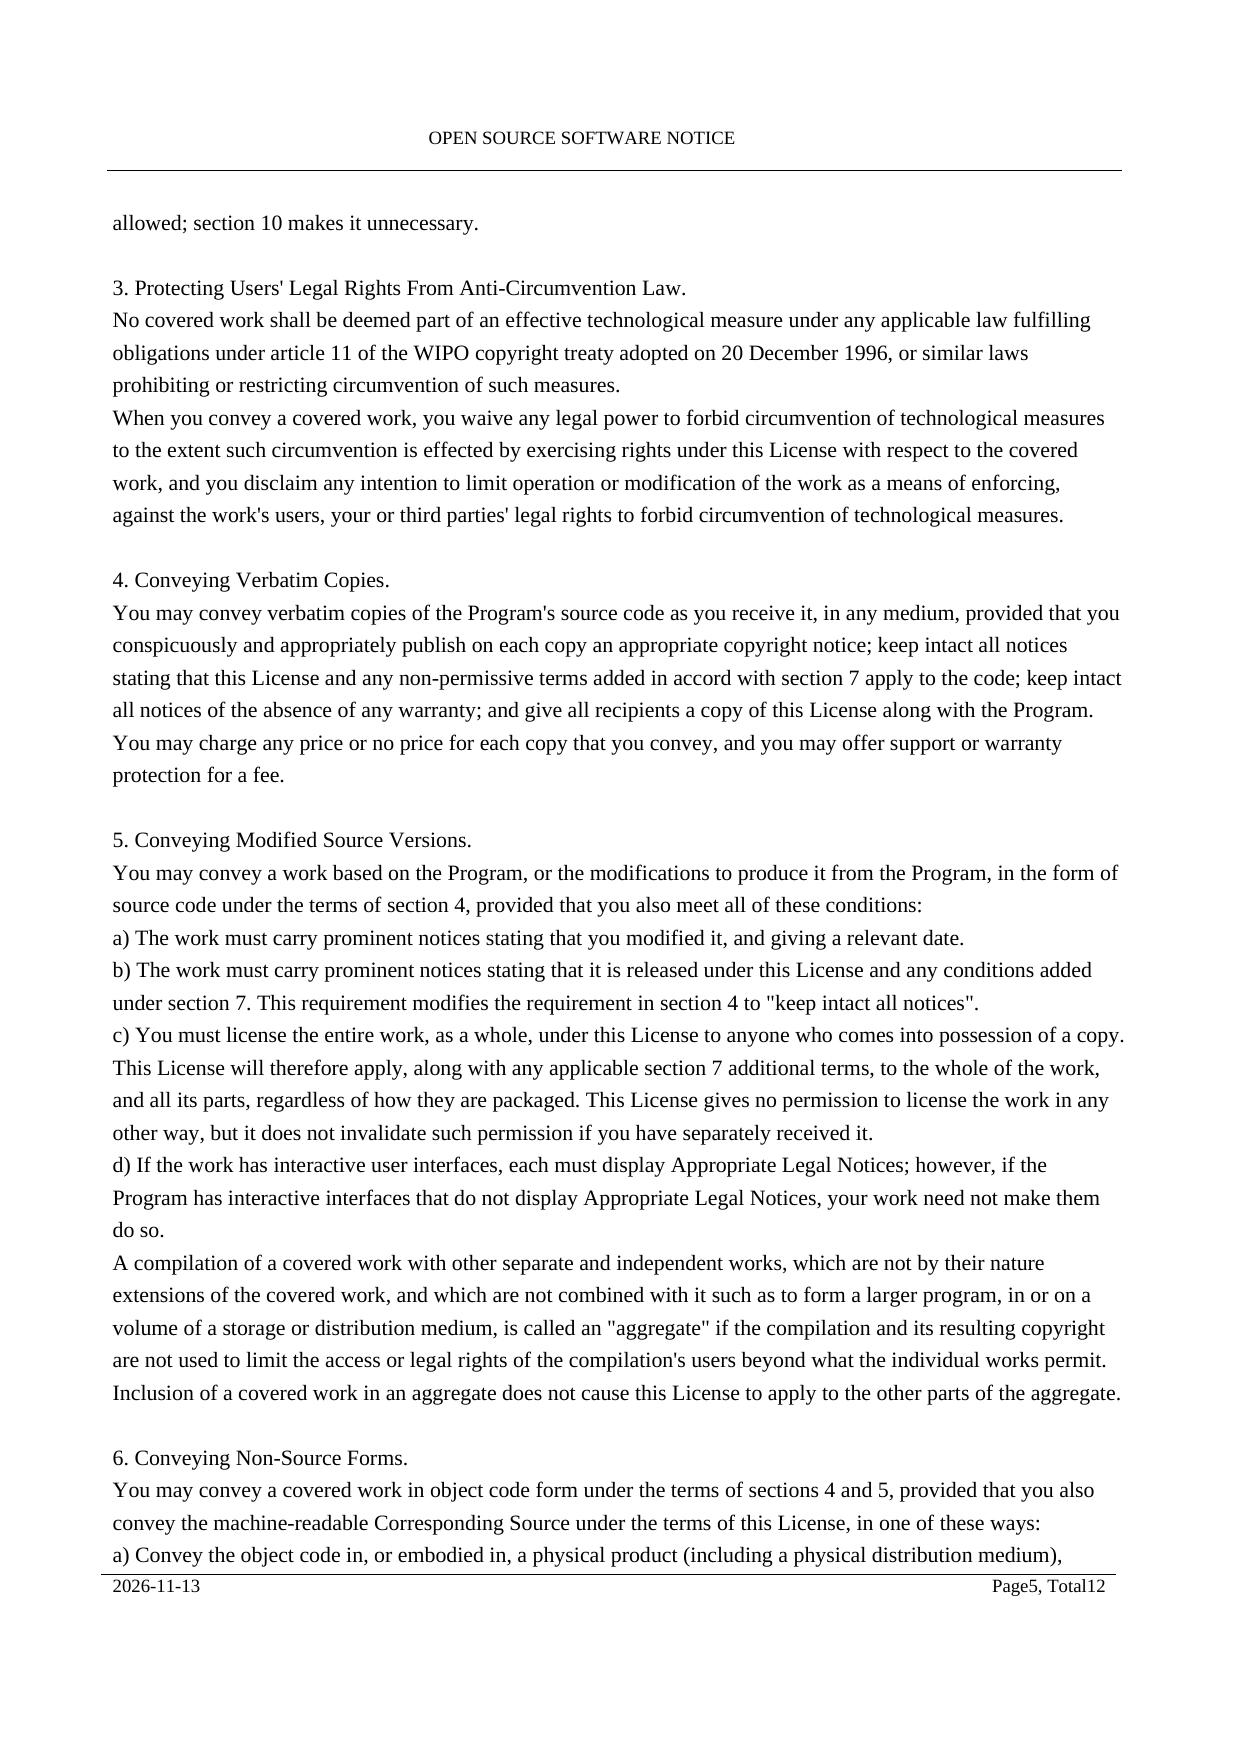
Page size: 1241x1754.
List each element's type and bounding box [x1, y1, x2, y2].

text [112, 206, 1128, 1571]
